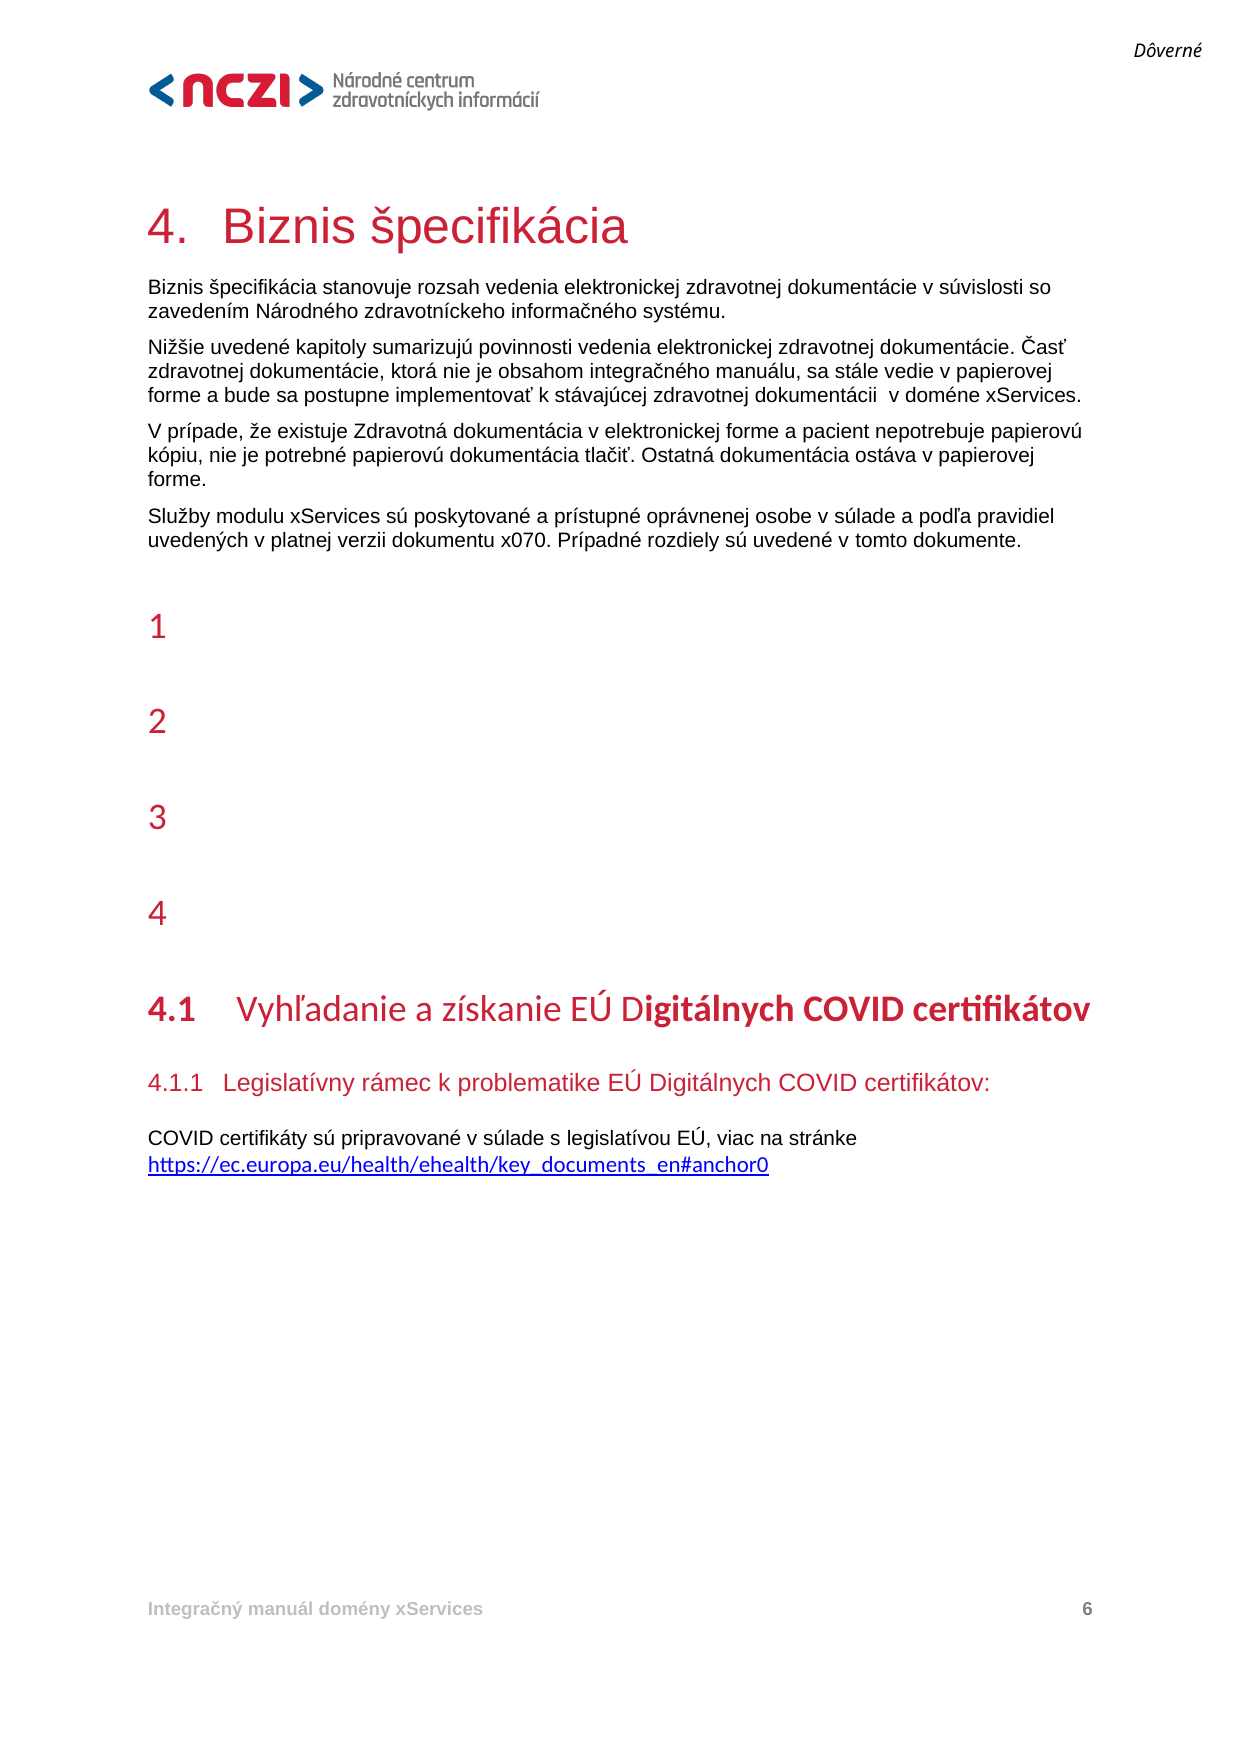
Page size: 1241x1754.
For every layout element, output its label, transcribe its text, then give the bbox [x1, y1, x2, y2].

subtitle Biznis špecifikácia [148, 196, 1093, 253]
picture [137, 58, 552, 124]
text Legislatívny rámec k problematike EÚ Digitálnych COVID certifikátov: [148, 1068, 1093, 1097]
text Služby modulu xServices sú poskytované a prístupné oprávnenej osobe v súlade a podľa pravidiel uvedených v platnej verzii dokumentu x070. Prípadné rozdiely sú uvedené v tomto dokumente. [148, 504, 1093, 552]
text Nižšie uvedené kapitoly sumarizujú povinnosti vedenia elektronickej zdravotnej dokumentácie. Časť zdravotnej dokumentácie, ktorá nie je obsahom integračného manuálu, sa stále vedie v papierovej forme a bude sa postupne implementovať k stávajúcej zdravotnej dokumentácii v doméne xServices. [148, 335, 1093, 407]
text Biznis špecifikácia stanovuje rozsah vedenia elektronickej zdravotnej dokumentácie v súvislosti so zavedením Národného zdravotníckeho informačného systému. [148, 274, 1093, 322]
text Vyhľadanie a získanie EÚ Digitálnych COVID certifikátov [148, 985, 1093, 1031]
text V prípade, že existuje Zdravotná dokumentácia v elektronickej forme a pacient nepotrebuje papierovú kópiu, nie je potrebné papierovú dokumentácia tlačiť. Ostatná dokumentácia ostáva v papierovej forme. [148, 419, 1093, 491]
text COVID certifikáty sú pripravované v súlade s legislatívou EÚ, viac na stránke https://ec.europa.eu/health/ehealth/key_documents_en#anchor0 [148, 1126, 1093, 1178]
